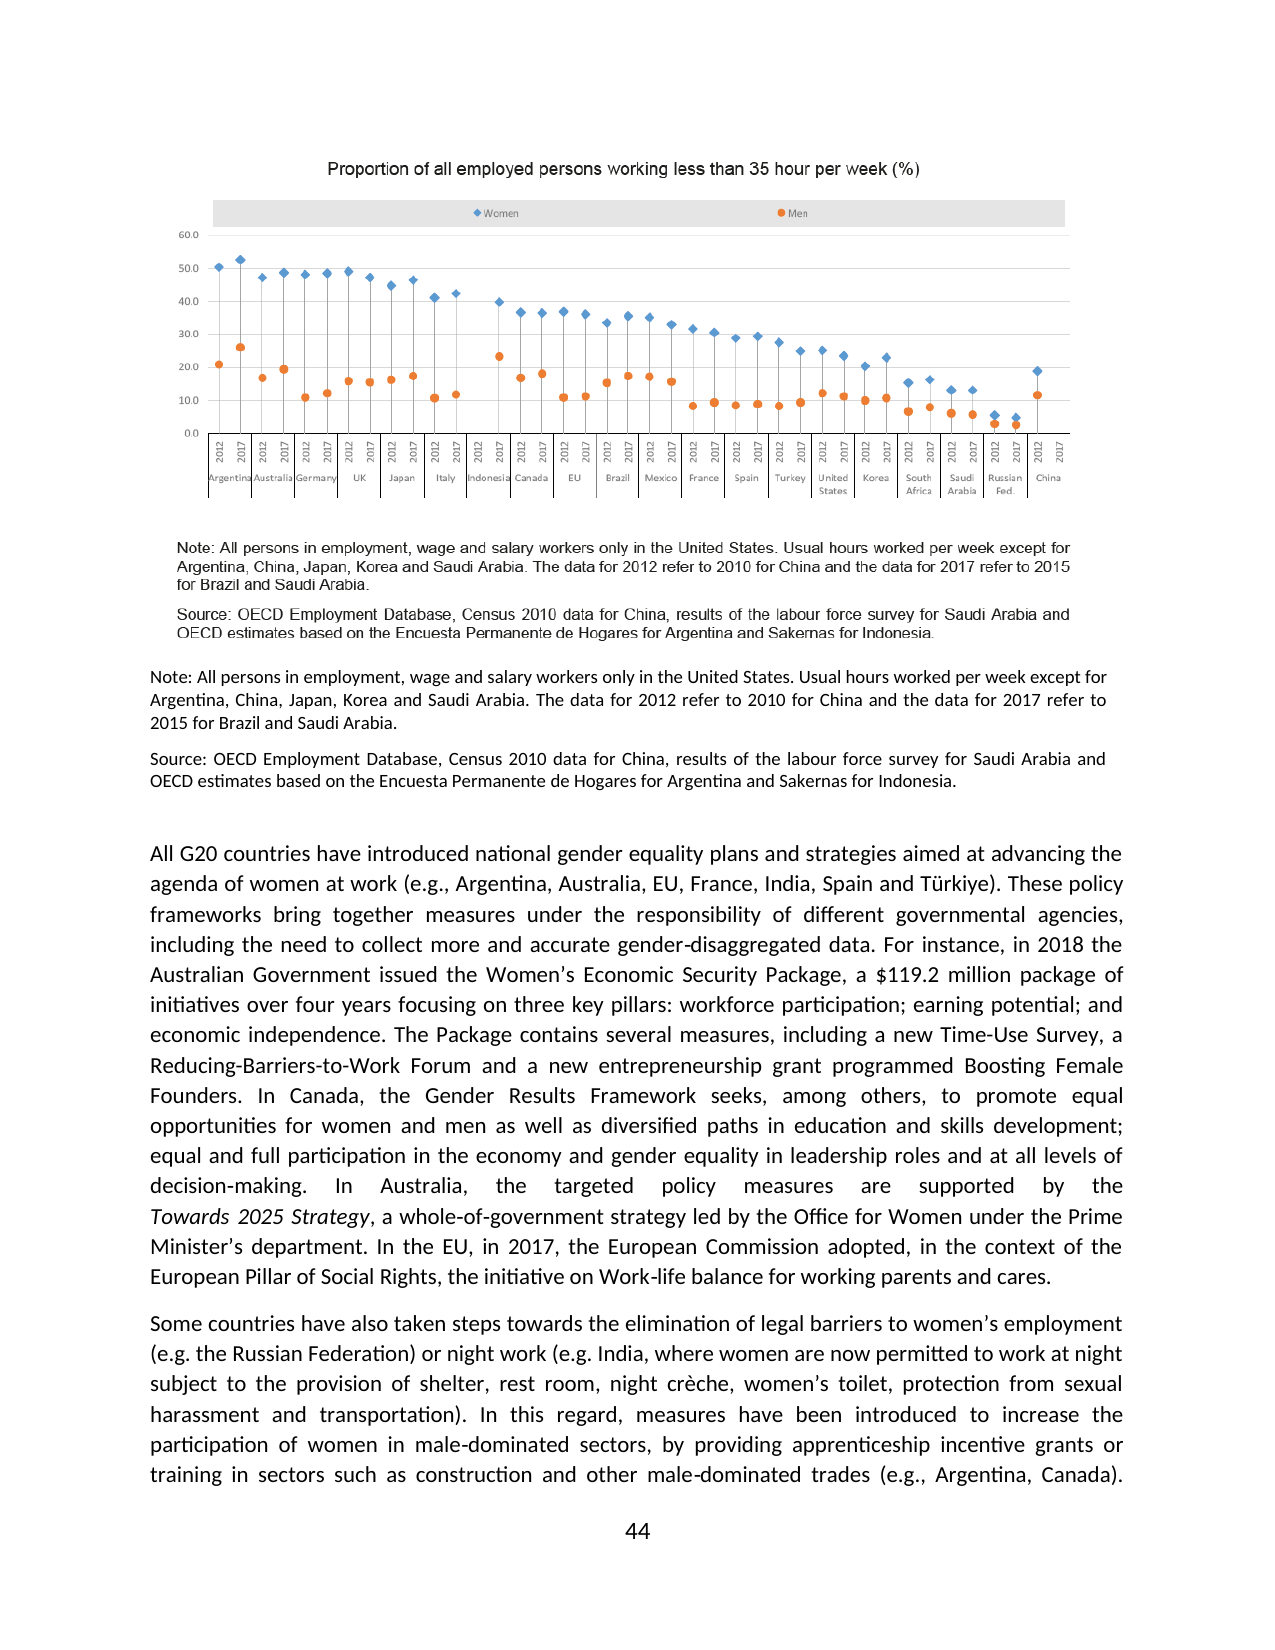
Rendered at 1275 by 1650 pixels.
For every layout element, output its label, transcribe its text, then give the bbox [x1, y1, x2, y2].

text Source: OECD Employment Database, Census 2010 data for China, results of the labour force survey for Saudi Arabia and OECD estimates based on the Encuesta Permanente de Hogares for Argentina and Sakernas for Indonesia. [150, 747, 1108, 792]
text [150, 1309, 1125, 1488]
picture [150, 150, 1125, 666]
text Note: All persons in employment, wage and salary workers only in the United States. Usual hours worked per week except for Argentina, China, Japan, Korea and Saudi Arabia. The data for 2012 refer to 2010 for China and the data for 2017 refer to 2015 for Brazil and Saudi Arabia. [150, 666, 1109, 734]
text All G20 countries have introduced national gender equality plans and strategies aimed at advancing the agenda of women at work (e.g., Argentina, Australia, EU, France, India, Spain and Türkiye). These policy frameworks bring together measures under the responsibility of different governmental agencies, including the need to collect more and accurate gender‐disaggregated data. For instance, in 2018 the Australian Government issued the Women’s Economic Security Package, a $119.2 million package of initiatives over four years focusing on three key pillars: workforce participation; earning potential; and economic independence. The Package contains several measures, including a new Time-Use Survey, a Reducing-Barriers-to-Work Forum and a new entrepreneurship grant programmed Boosting Female Founders. In Canada, the Gender Results Framework seeks, among others, to promote equal opportunities for women and men as well as diversified paths in education and skills development; equal and full participation in the economy and gender equality in leadership roles and at all levels of decision‐making. In Australia, the targeted policy measures are supported by the Towards 2025 Strategy, a whole‐of‐government strategy led by the Office for Women under the Prime Minister’s department. In the EU, in 2017, the European Commission adopted, in the context of the European Pillar of Social Rights, the initiative on Work‐life balance for working parents and cares. [150, 839, 1125, 1290]
